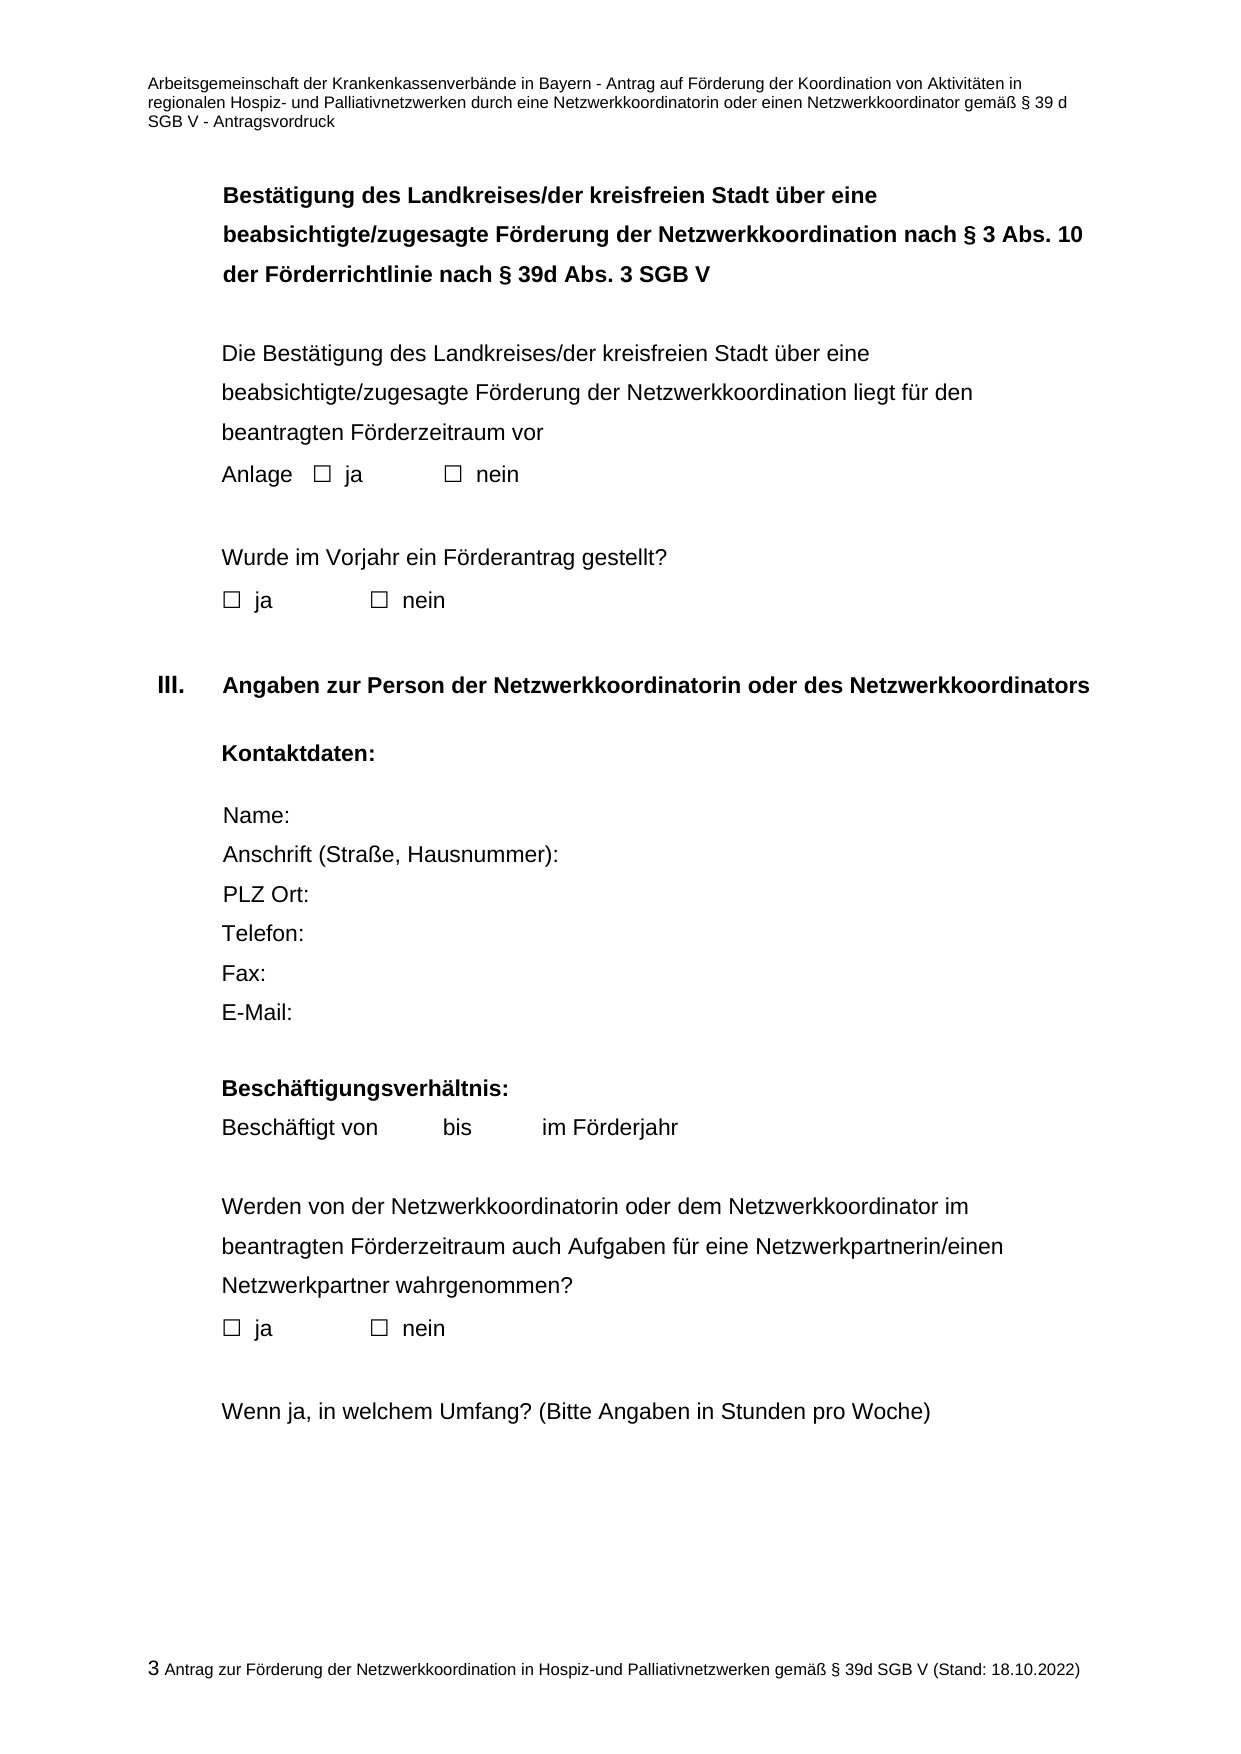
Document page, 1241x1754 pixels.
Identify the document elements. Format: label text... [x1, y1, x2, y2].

text Wurde im Vorjahr ein Förderantrag gestellt? [148, 544, 1093, 571]
text Wenn ja, in welchem Umfang? (Bitte Angaben in Stunden pro Woche) [148, 1398, 1093, 1424]
text Fax: [148, 960, 1093, 986]
text Kontaktdaten: [148, 739, 1093, 766]
text Beschäftigungsverhältnis: [148, 1075, 1093, 1101]
list PLZ Ort: [223, 881, 1093, 907]
text Die Bestätigung des Landkreises/der kreisfreien Stadt über eine beabsichtigte/zugesagte Förderung der Netzwerkkoordination liegt für den beantragten Förderzeitraum vor [221, 339, 1093, 445]
text Werden von der Netzwerkkoordinatorin oder dem Netzwerkkoordinator im beantragten Förderzeitraum auch Aufgaben für eine Netzwerkpartnerin/einen Netzwerkpartner wahrgenommen? [221, 1193, 1093, 1298]
text ja nein [148, 584, 1093, 615]
text E-Mail: [148, 999, 1093, 1026]
list Bestätigung des Landkreises/der kreisfreien Stadt über eine beabsichtigte/zugesagte Förderung der Netzwerkkoordination nach § 3 Abs. 10 der Förderrichtlinie nach § 39d Abs. 3 SGB V [223, 182, 1093, 287]
list Anschrift (Straße, Hausnummer): [223, 841, 1093, 868]
text Telefon: [148, 920, 1093, 947]
text Anlage ja nein [148, 458, 1093, 489]
text Beschäftigt von bis im Förderjahr [221, 1114, 1093, 1141]
list Angaben zur Person der Netzwerkkoordinatorin oder des Netzwerkkoordinators [185, 670, 1093, 699]
list Name: [223, 802, 1093, 828]
text ja nein [221, 1312, 1093, 1343]
